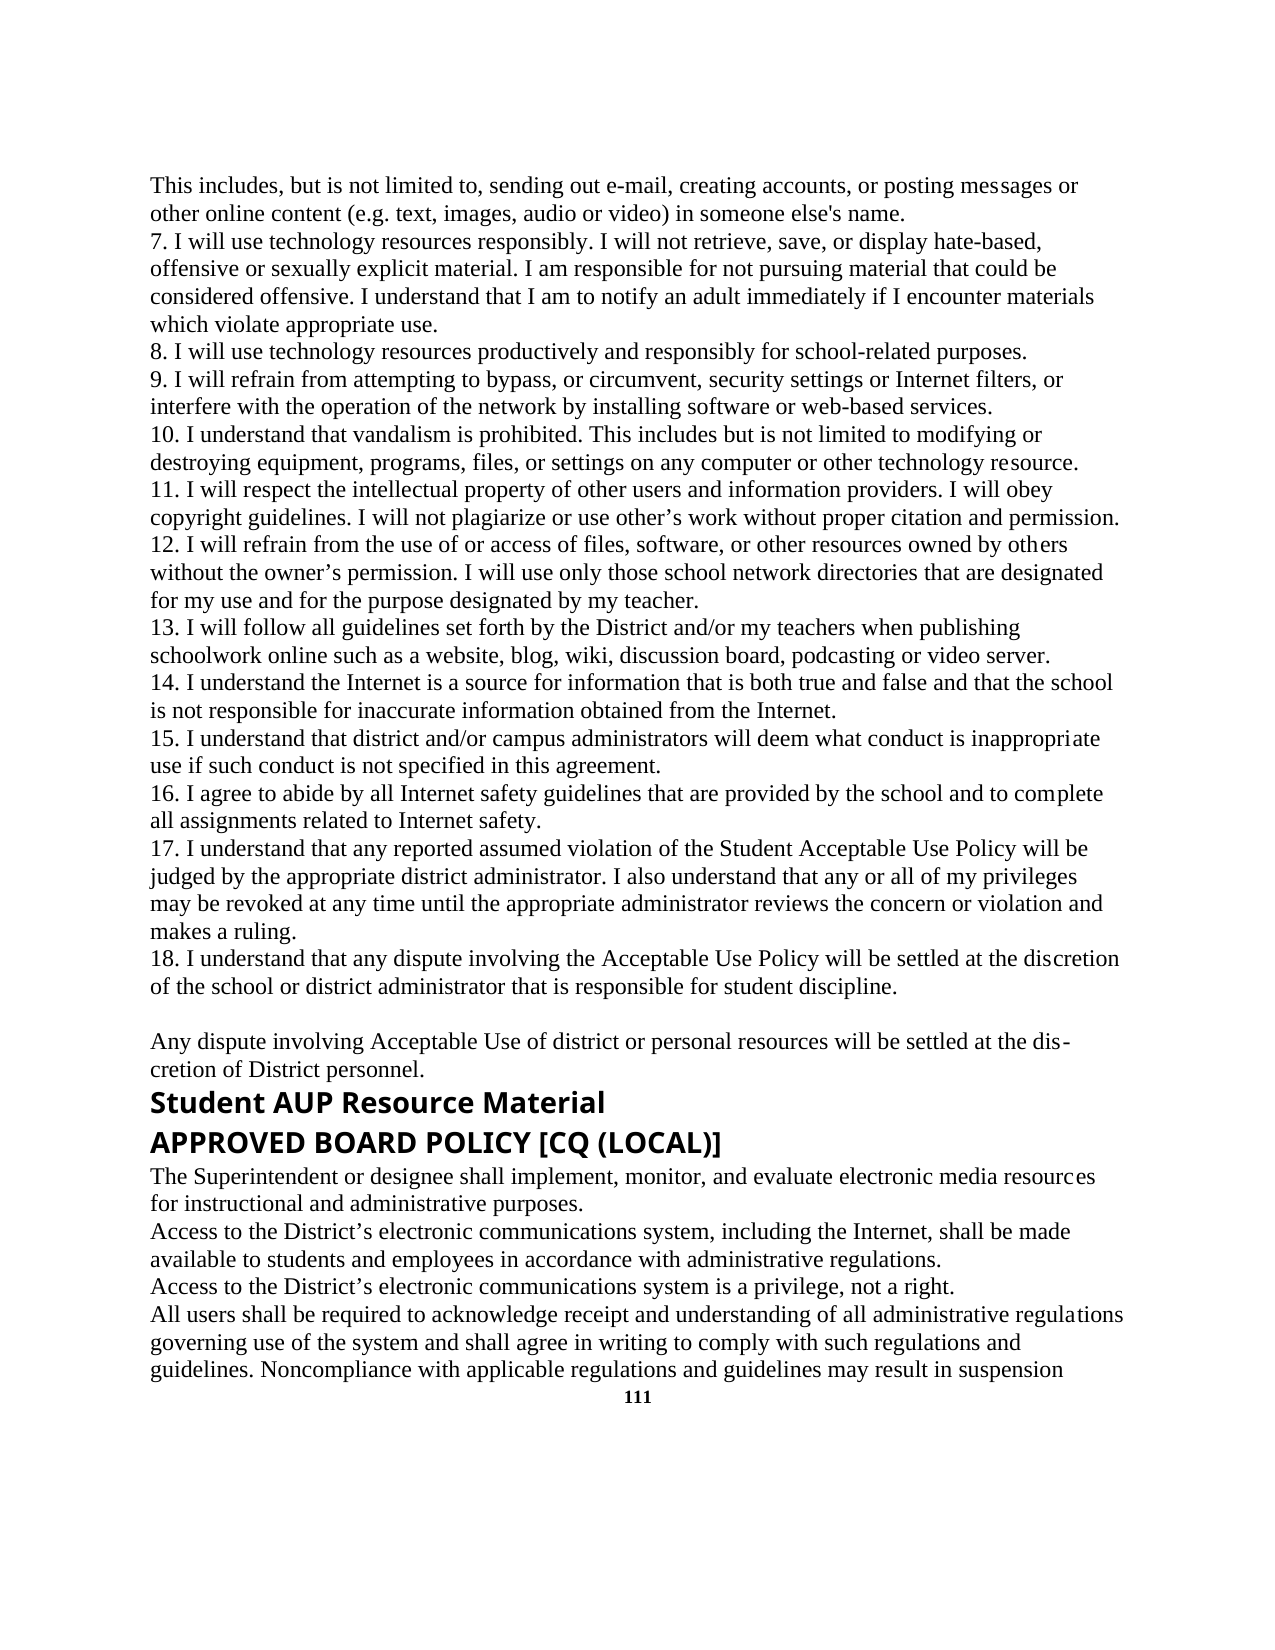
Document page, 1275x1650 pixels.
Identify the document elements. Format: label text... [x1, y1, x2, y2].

text 16. I agree to abide by all Internet safety guidelines that are provided by the school and to complete all assignments related to Internet safety. [150, 779, 1125, 834]
text Student AUP Resource Material [150, 1082, 1125, 1122]
text Access to the District’s electronic communications system, including the Internet, shall be made available to students and employees in accordance with administrative regulations. [150, 1217, 1125, 1272]
text All users shall be required to acknowledge receipt and understanding of all administrative regulations governing use of the system and shall agree in writing to comply with such regulations and guidelines. Noncompliance with applicable regulations and guidelines may result in suspension [150, 1300, 1125, 1383]
text 15. I understand that district and/or campus administrators will deem what conduct is inappropriate use if such conduct is not specified in this agreement. [150, 724, 1125, 779]
text 13. I will follow all guidelines set forth by the District and/or my teachers when publishing schoolwork online such as a website, blog, wiki, discussion board, podcasting or video server. [150, 613, 1125, 668]
text 11. I will respect the intellectual property of other users and information providers. I will obey copyright guidelines. I will not plagiarize or use other’s work without proper citation and permission. [150, 475, 1125, 530]
text 8. I will use technology resources productively and responsibly for school-related purposes. [150, 337, 1125, 365]
text 17. I understand that any reported assumed violation of the Student Acceptable Use Policy will be judged by the appropriate district administrator. I also understand that any or all of my privileges may be revoked at any time until the appropriate administrator reviews the concern or violation and makes a ruling. [150, 834, 1125, 944]
text 14. I understand the Internet is a source for information that is both true and false and that the school is not responsible for inaccurate information obtained from the Internet. [150, 668, 1125, 724]
text Any dispute involving Acceptable Use of district or personal resources will be settled at the discretion of District personnel. [150, 1027, 1125, 1082]
text APPROVED BOARD POLICY [CQ (LOCAL)] [150, 1122, 1125, 1162]
text Access to the District’s electronic communications system is a privilege, not a right. [150, 1272, 1125, 1300]
text 9. I will refrain from attempting to bypass, or circumvent, security settings or Internet filters, or interfere with the operation of the network by installing software or web-based services. [150, 365, 1125, 420]
text 18. I understand that any dispute involving the Acceptable Use Policy will be settled at the discretion of the school or district administrator that is responsible for student discipline. [150, 944, 1125, 1000]
text This includes, but is not limited to, sending out e-mail, creating accounts, or posting messages or other online content (e.g. text, images, audio or video) in someone else's name. [150, 172, 1125, 227]
text 7. I will use technology resources responsibly. I will not retrieve, save, or display hate-based, offensive or sexually explicit material. I am responsible for not pursuing material that could be considered offensive. I understand that I am to notify an adult immediately if I encounter materials which violate appropriate use. [150, 227, 1125, 337]
text The Superintendent or designee shall implement, monitor, and evaluate electronic media resources for instructional and administrative purposes. [150, 1162, 1125, 1217]
text 111 [150, 1383, 1125, 1408]
text 10. I understand that vandalism is prohibited. This includes but is not limited to modifying or destroying equipment, programs, files, or settings on any computer or other technology resource. [150, 420, 1125, 475]
text 12. I will refrain from the use of or access of files, software, or other resources owned by others without the owner’s permission. I will use only those school network directories that are designated for my use and for the purpose designated by my teacher. [150, 530, 1125, 613]
